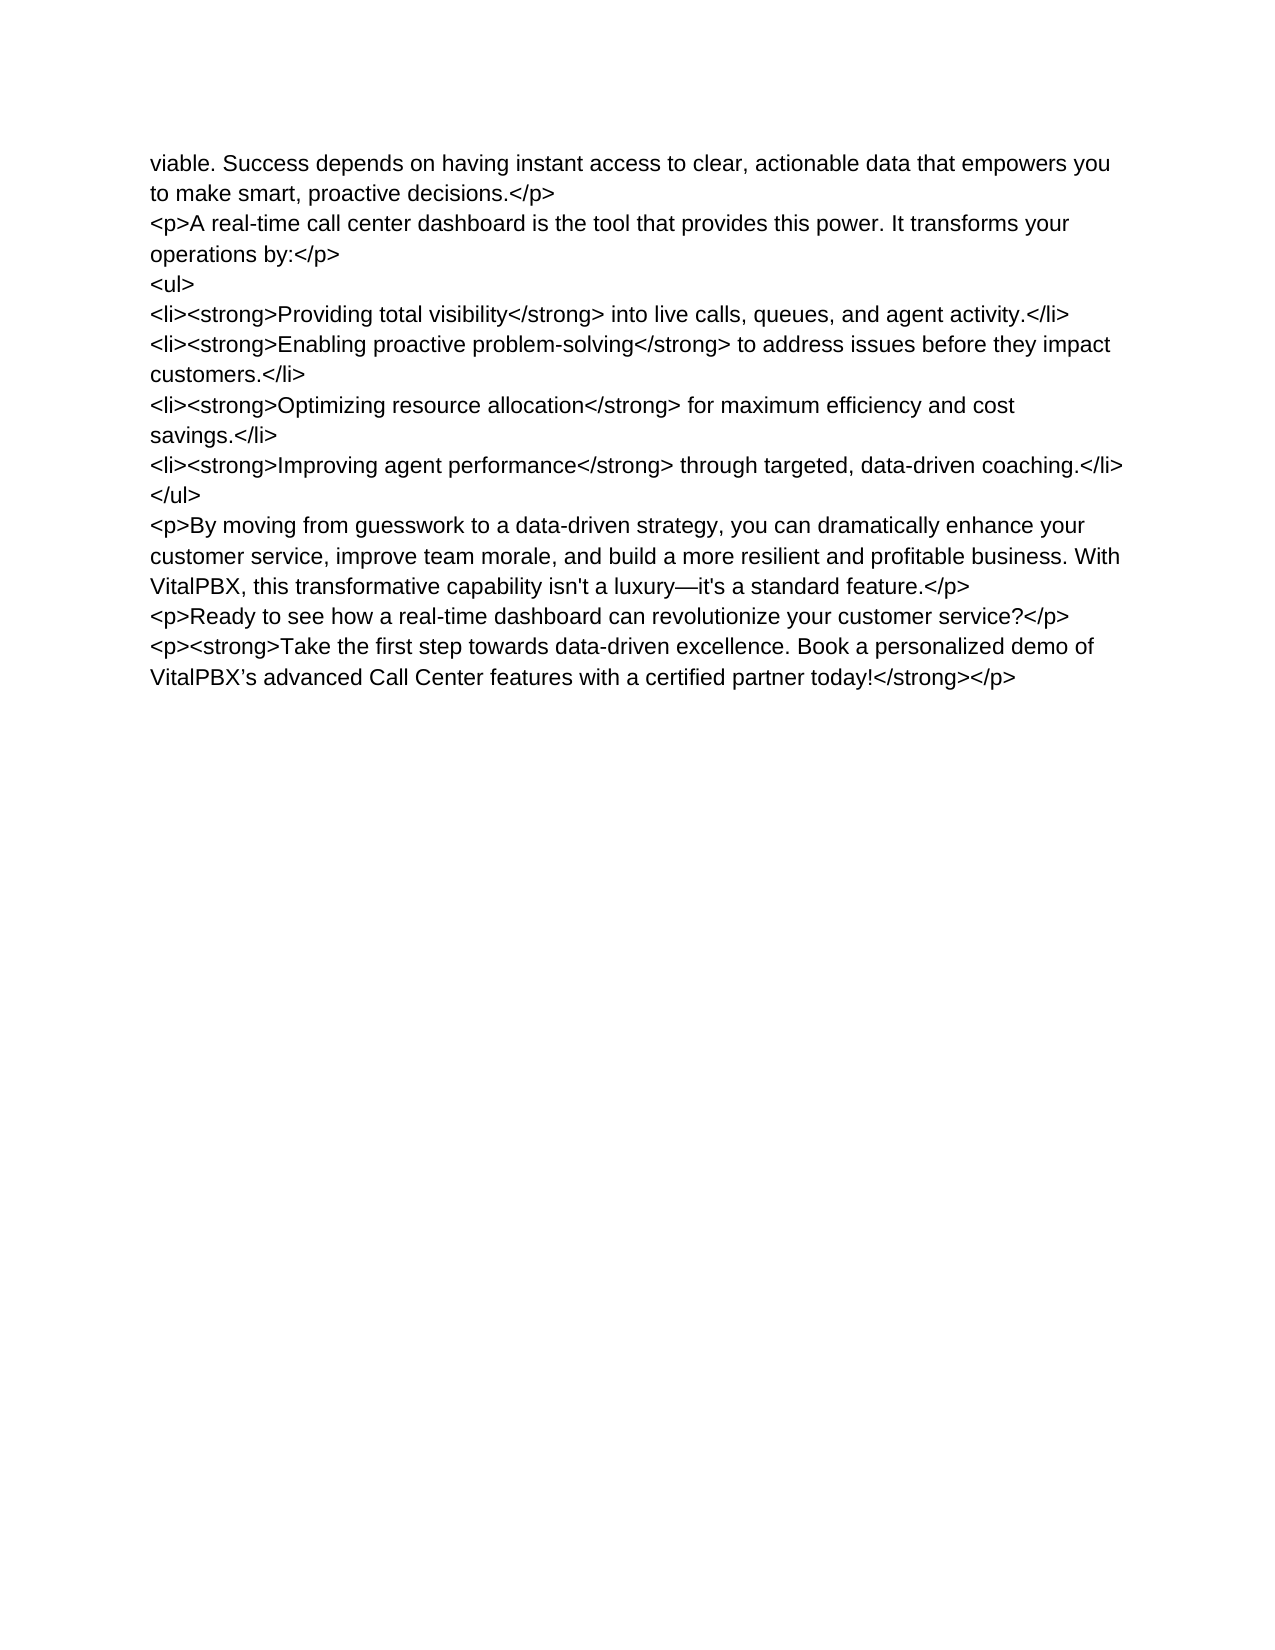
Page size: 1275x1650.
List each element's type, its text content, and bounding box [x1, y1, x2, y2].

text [150, 150, 1125, 207]
text <ul> [150, 271, 1125, 297]
text <li><strong>Optimizing resource allocation</strong> for maximum efficiency and cost savings.</li> [150, 392, 1125, 448]
text <li><strong>Enabling proactive problem-solving</strong> to address issues before they impact customers.</li> [150, 331, 1125, 388]
text </ul> [150, 482, 1125, 509]
text <p><strong>Take the first step towards data-driven excellence. Book a personalized demo of VitalPBX’s advanced Call Center features with a certified partner today!</strong></p> [150, 633, 1125, 690]
text <p>Ready to see how a real-time dashboard can revolutionize your customer service?</p> [150, 603, 1125, 629]
text <li><strong>Improving agent performance</strong> through targeted, data-driven coaching.</li> [150, 452, 1125, 478]
text <p>By moving from guesswork to a data-driven strategy, you can dramatically enhance your customer service, improve team morale, and build a more resilient and profitable business. With VitalPBX, this transformative capability isn't a luxury—it's a standard feature.</p> [150, 512, 1125, 599]
text <li><strong>Providing total visibility</strong> into live calls, queues, and agent activity.</li> [150, 301, 1125, 327]
text <p>A real-time call center dashboard is the tool that provides this power. It transforms your operations by:</p> [150, 210, 1125, 267]
